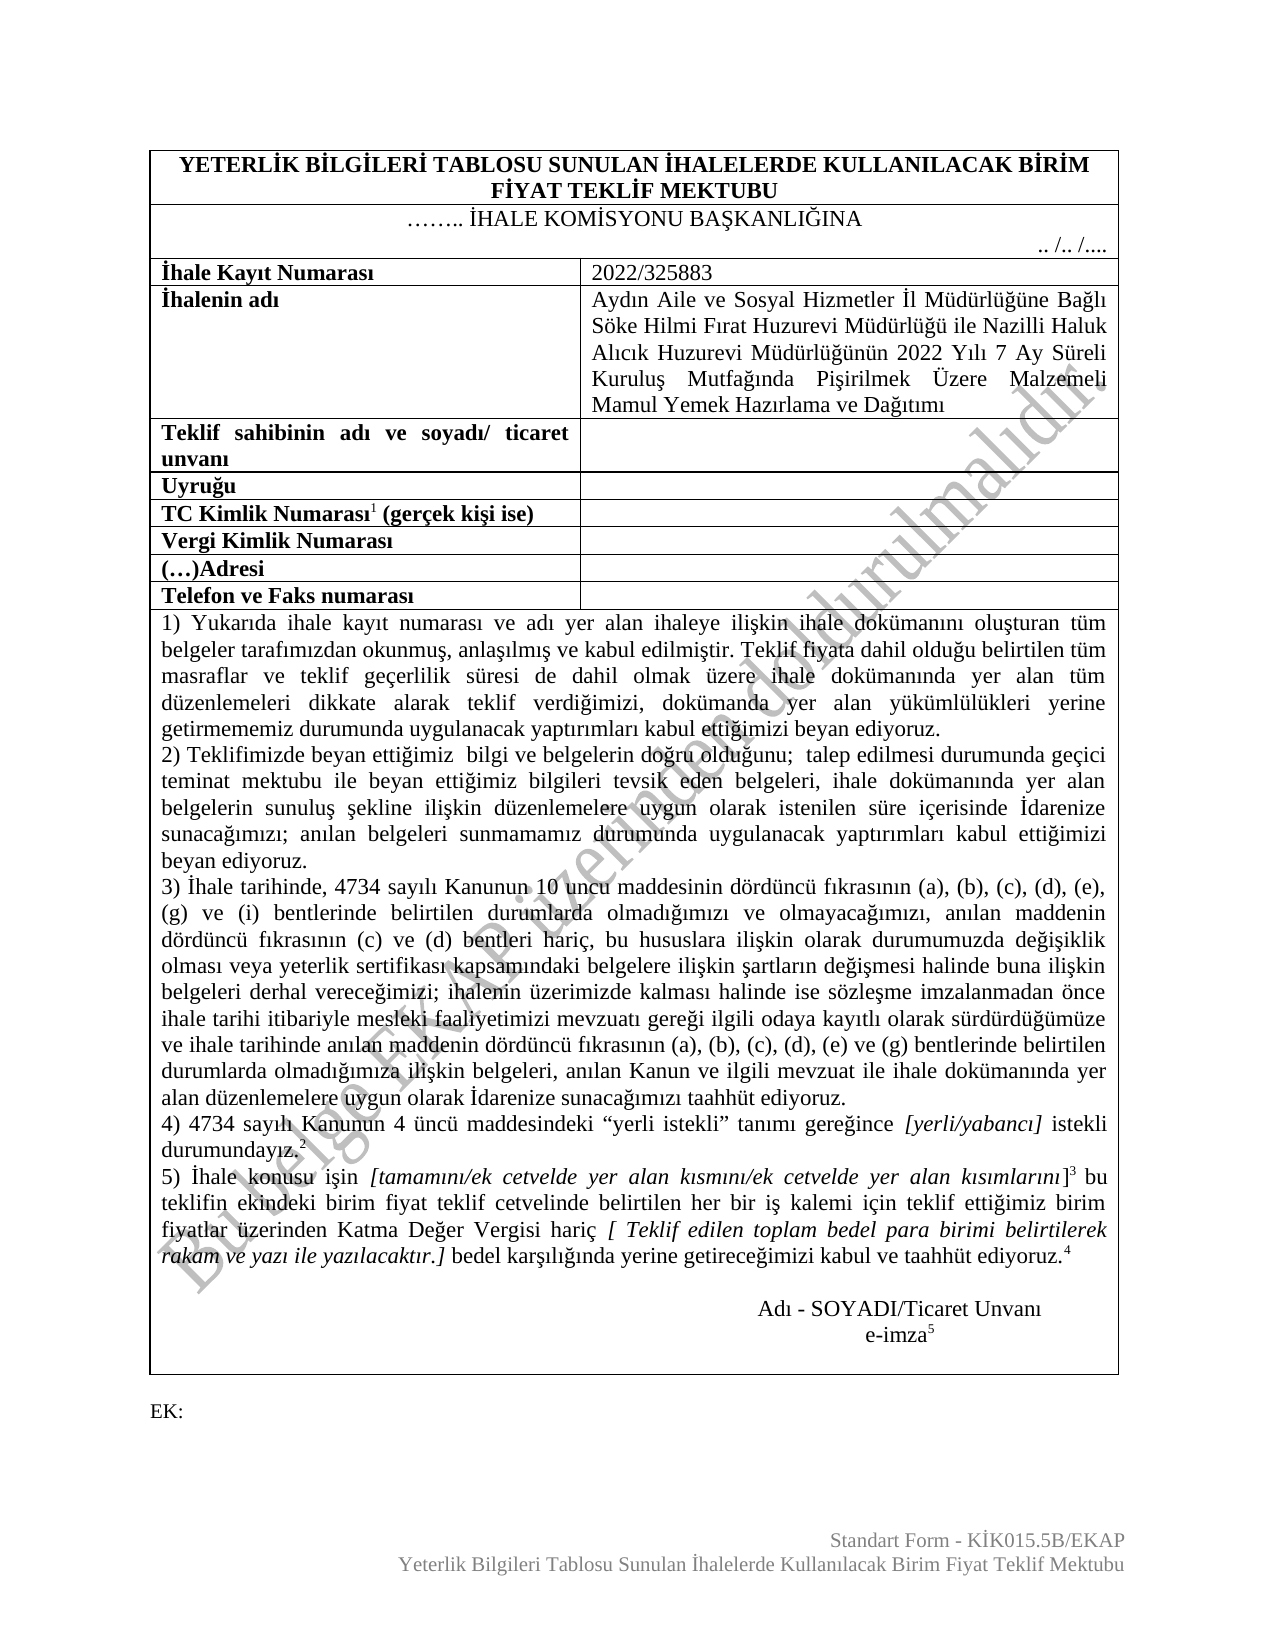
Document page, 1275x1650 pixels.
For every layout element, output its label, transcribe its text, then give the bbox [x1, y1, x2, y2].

table_cell …….. İHALE KOMİSYONU BAŞKANLIĞINA .. /.. /.... [151, 205, 1118, 257]
table_cell Teklif sahibinin adı ve soyadı/ ticaret unvanı [151, 419, 580, 471]
table_cell TC Kimlik Numarası1 (gerçek kişi ise) [151, 500, 580, 526]
table_cell [581, 527, 1118, 554]
table_cell 2022/325883 [581, 259, 1118, 285]
table_cell Telefon ve Faks numarası [151, 582, 580, 608]
text EK: [150, 1399, 1125, 1423]
table_cell [581, 555, 1118, 581]
table_cell Aydın Aile ve Sosyal Hizmetler İl Müdürlüğüne Bağlı Söke Hilmi Fırat Huzurevi Müdürlüğü ile Nazilli Haluk Alıcık Huzurevi Müdürlüğünün 2022 Yılı 7 Ay Süreli Kuruluş Mutfağında Pişirilmek Üzere Malzemeli Mamul Yemek Hazırlama ve Dağıtımı [581, 286, 1118, 418]
table_cell Uyruğu [151, 473, 580, 499]
table_cell İhalenin adı [151, 286, 580, 418]
table_cell Vergi Kimlik Numarası [151, 527, 580, 554]
table_cell İhale Kayıt Numarası [151, 259, 580, 285]
table_cell [581, 473, 1118, 499]
table_cell [581, 419, 1118, 471]
table_cell [581, 500, 1118, 526]
table_cell (…)Adresi [151, 555, 580, 581]
table_header YETERLİK BİLGİLERİ TABLOSU SUNULAN İHALELERDE KULLANILACAK BİRİM FİYAT TEKLİF MEKTUBU [151, 151, 1118, 204]
table_cell [581, 582, 1118, 608]
table_cell 1) Yukarıda ihale kayıt numarası ve adı yer alan ihaleye ilişkin ihale dokümanını oluşturan tüm belgeler tarafımızdan okunmuş, anlaşılmış ve kabul edilmiştir. Teklif fiyata dahil olduğu belirtilen tüm masraflar ve teklif geçerlilik süresi de dahil olmak üzere ihale dokümanında yer alan tüm düzenlemeleri dikkate alarak teklif verdiğimizi, dokümanda yer alan yükümlülükleri yerine getirmememiz durumunda uygulanacak yaptırımları kabul ettiğimizi beyan ediyoruz. 2) Teklifimizde beyan ettiğimiz bilgi ve belgelerin doğru olduğunu; talep edilmesi durumunda geçici teminat mektubu ile beyan ettiğimiz bilgileri tevsik eden belgeleri, ihale dokümanında yer alan belgelerin sunuluş şekline ilişkin düzenlemelere uygun olarak istenilen süre içerisinde İdarenize sunacağımızı; anılan belgeleri sunmamamız durumunda uygulanacak yaptırımları kabul ettiğimizi beyan ediyoruz. 3) İhale tarihinde, 4734 sayılı Kanunun 10 uncu maddesinin dördüncü fıkrasının (a), (b), (c), (d), (e), (g) ve (i) bentlerinde belirtilen durumlarda olmadığımızı ve olmayacağımızı, anılan maddenin dördüncü fıkrasının (c) ve (d) bentleri hariç, bu hususlara ilişkin olarak durumumuzda değişiklik olması veya yeterlik sertifikası kapsamındaki belgelere ilişkin şartların değişmesi halinde buna ilişkin belgeleri derhal vereceğimizi; ihalenin üzerimizde kalması halinde ise sözleşme imzalanmadan önce ihale tarihi itibariyle mesleki faaliyetimizi mevzuatı gereği ilgili odaya kayıtlı olarak sürdürdüğümüze ve ihale tarihinde anılan maddenin dördüncü fıkrasının (a), (b), (c), (d), (e) ve (g) bentlerinde belirtilen durumlarda olmadığımıza ilişkin belgeleri, anılan Kanun ve ilgili mevzuat ile ihale dokümanında yer alan düzenlemelere uygun olarak İdarenize sunacağımızı taahhüt ediyoruz. 4) 4734 sayılı Kanunun 4 üncü maddesindeki “yerli istekli” tanımı gereğince [yerli/yabancı] istekli durumundayız.2 5) İhale konusu işin [tamamını/ek cetvelde yer alan kısmını/ek cetvelde yer alan kısımlarını]3 bu teklifin ekindeki birim fiyat teklif cetvelinde belirtilen her bir iş kalemi için teklif ettiğimiz birim fiyatlar üzerinden Katma Değer Vergisi hariç [ Teklif edilen toplam bedel para birimi belirtilerek rakam ve yazı ile yazılacaktır.] bedel karşılığında yerine getireceğimizi kabul ve taahhüt ediyoruz.4 Adı - SOYADI/Ticaret Unvanı e-imza5 [151, 610, 1118, 1374]
